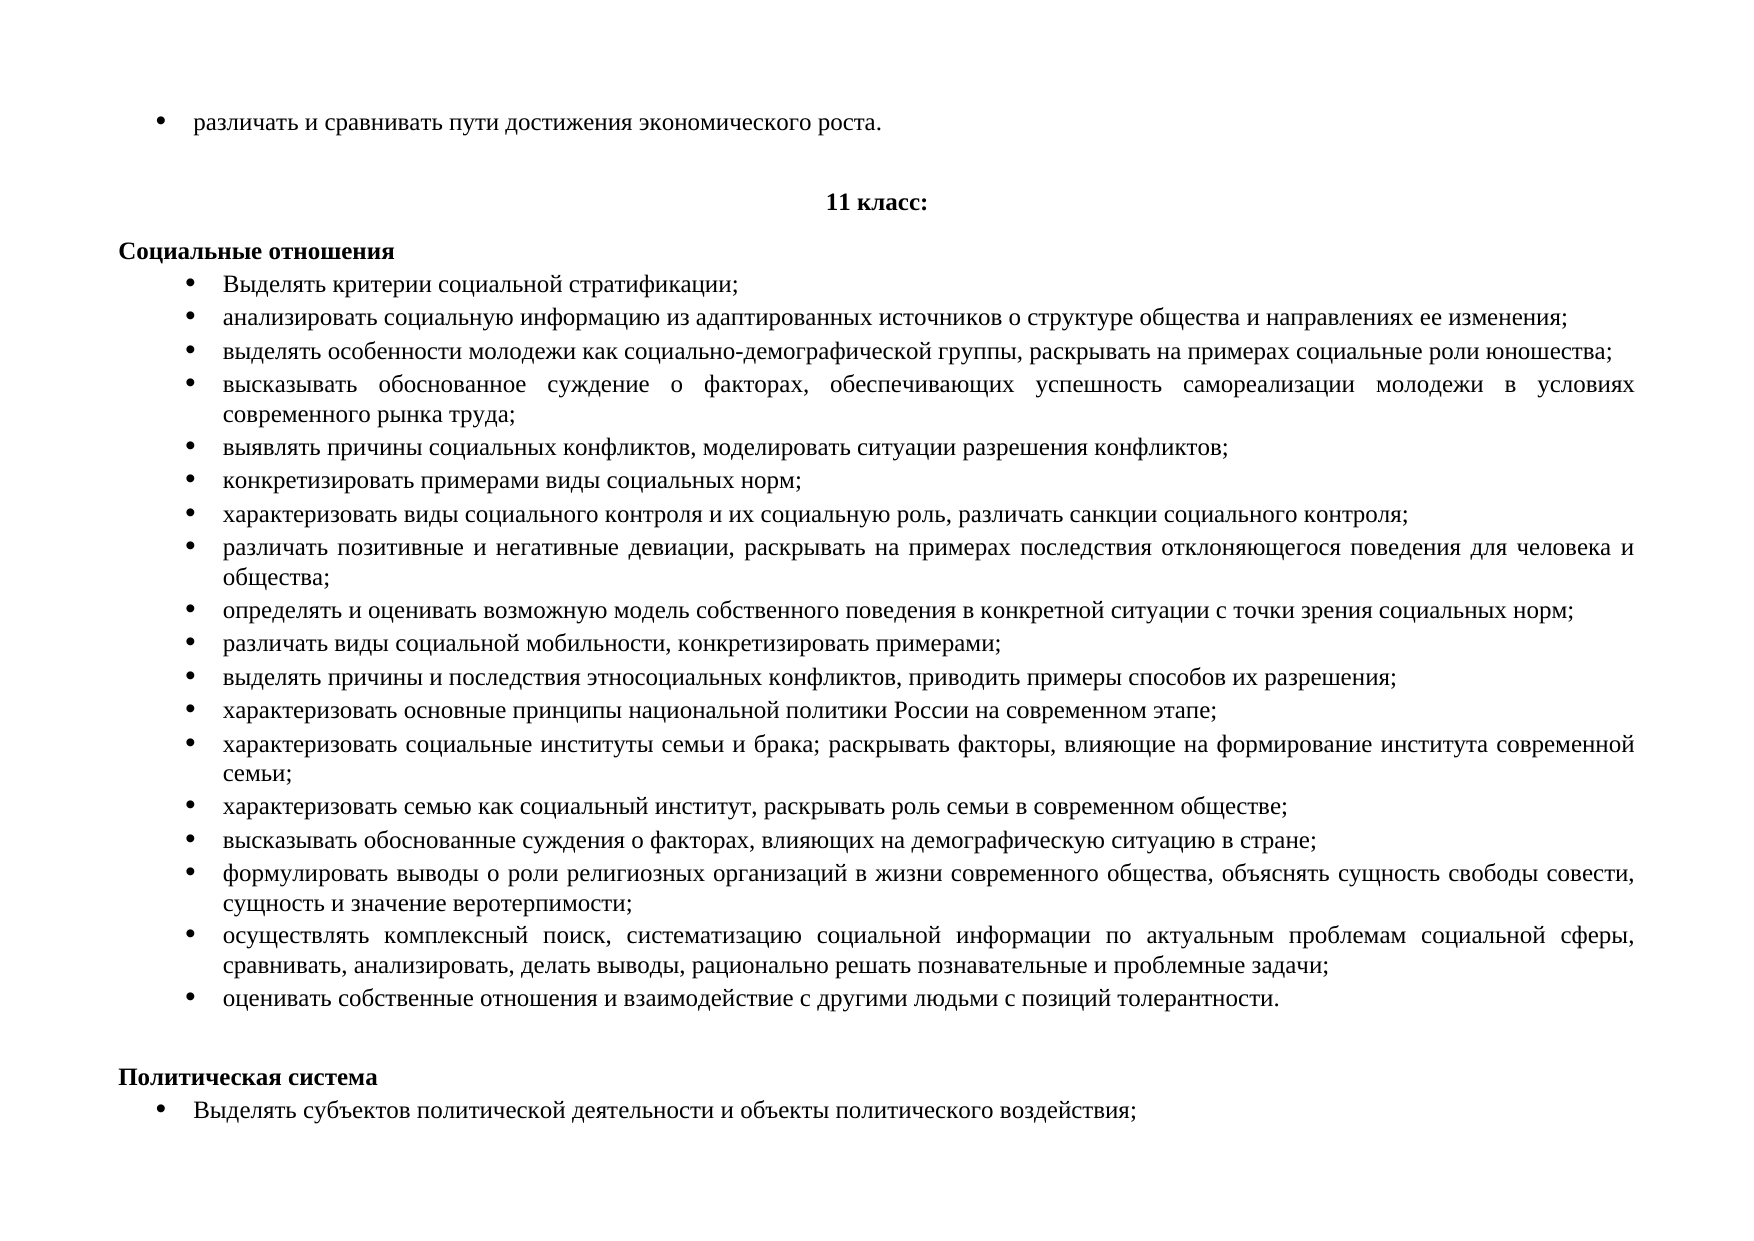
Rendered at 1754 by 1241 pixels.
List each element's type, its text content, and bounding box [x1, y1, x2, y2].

list конкретизировать примерами виды социальных норм; [185, 461, 1636, 495]
text Социальные отношения [118, 236, 1636, 265]
list выявлять причины социальных конфликтов, моделировать ситуации разрешения конфликтов; [185, 428, 1636, 461]
list определять и оценивать возможную модель собственного поведения в конкретной ситуации с точки зрения социальных норм; [185, 591, 1636, 624]
list формулировать выводы о роли религиозных организаций в жизни современного общества, объяснять сущность свободы совести, сущность и значение веротерпимости; [185, 854, 1636, 917]
list характеризовать основные принципы национальной политики России на современном этапе; [185, 691, 1636, 725]
list высказывать обоснованные суждения о факторах, влияющих на демографическую ситуацию в стране; [185, 821, 1636, 854]
list выделять особенности молодежи как социально-демографической группы, раскрывать на примерах социальные роли юношества; [185, 332, 1636, 366]
list Выделять критерии социальной стратификации; [185, 265, 1636, 298]
list оценивать собственные отношения и взаимодействие с другими людьми с позиций толерантности. [185, 979, 1636, 1012]
list выделять причины и последствия этносоциальных конфликтов, приводить примеры способов их разрешения; [185, 658, 1636, 691]
list характеризовать социальные институты семьи и брака; раскрывать факторы, влияющие на формирование института современной семьи; [185, 725, 1636, 787]
list характеризовать семью как социальный институт, раскрывать роль семьи в современном обществе; [185, 787, 1636, 821]
list высказывать обоснованное суждение о факторах, обеспечивающих успешность самореализации молодежи в условиях современного рынка труда; [185, 366, 1636, 428]
text 11 класс: [118, 187, 1636, 215]
list Выделять субъектов политической деятельности и объекты политического воздействия; [156, 1091, 1636, 1124]
list различать виды социальной мобильности, конкретизировать примерами; [185, 624, 1636, 658]
list анализировать социальную информацию из адаптированных источников о структуре общества и направлениях ее изменения; [185, 298, 1636, 332]
list осуществлять комплексный поиск, систематизацию социальной информации по актуальным проблемам социальной сферы, сравнивать, анализировать, делать выводы, рационально решать познавательные и проблемные задачи; [185, 917, 1636, 979]
list различать позитивные и негативные девиации, раскрывать на примерах последствия отклоняющегося поведения для человека и общества; [185, 528, 1636, 591]
list характеризовать виды социального контроля и их социальную роль, различать санкции социального контроля; [185, 495, 1636, 528]
list различать и сравнивать пути достижения экономического роста. [156, 103, 1636, 137]
text Политическая система [118, 1062, 1636, 1091]
